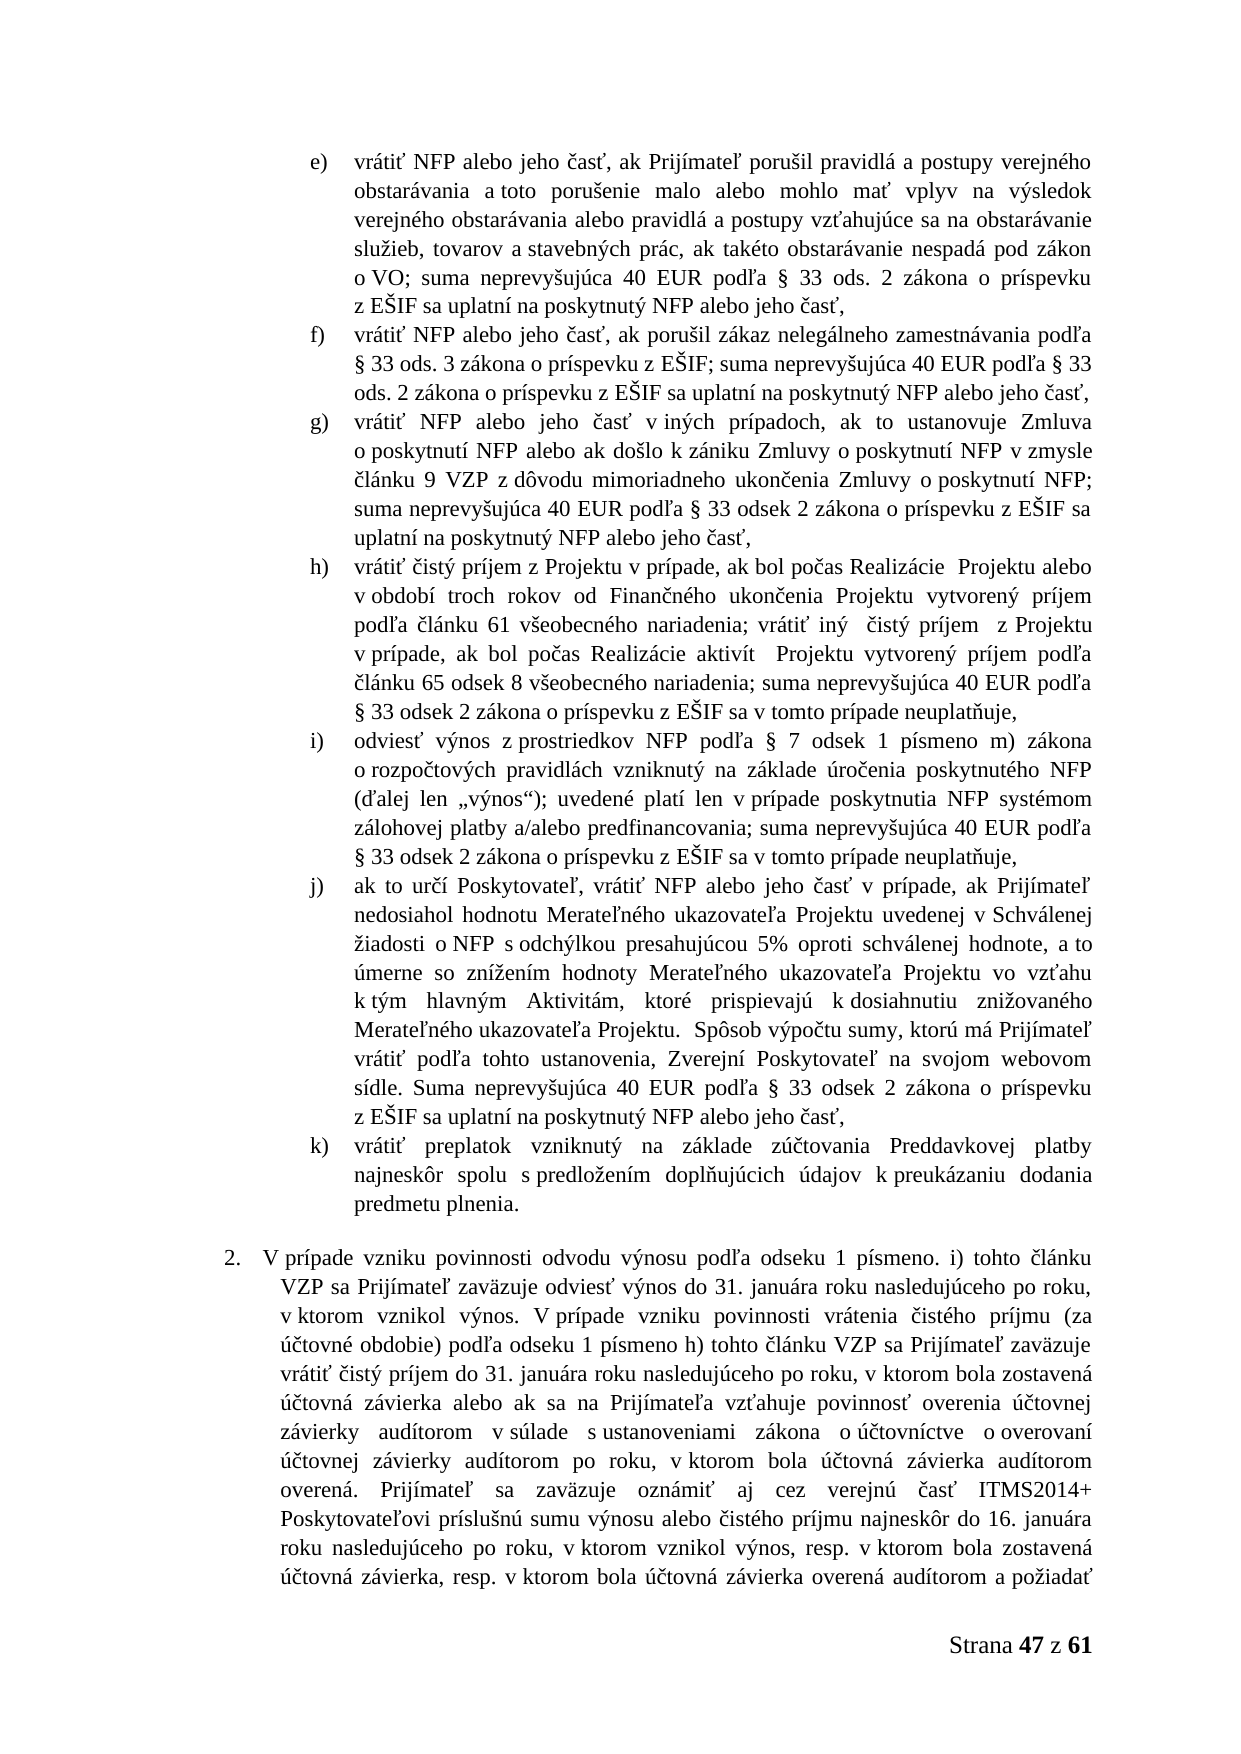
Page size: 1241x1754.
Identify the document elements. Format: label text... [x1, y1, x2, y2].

list vrátiť preplatok vzniknutý na základe zúčtovania Preddavkovej platby najneskôr spolu s predložením doplňujúcich údajov k preukázaniu dodania predmetu plnenia. [310, 1132, 1092, 1217]
list vrátiť NFP alebo jeho časť v iných prípadoch, ak to ustanovuje Zmluva o poskytnutí NFP alebo ak došlo k zániku Zmluvy o poskytnutí NFP v zmysle článku 9 VZP z dôvodu mimoriadneho ukončenia Zmluvy o poskytnutí NFP; suma neprevyšujúca 40 EUR podľa § 33 odsek 2 zákona o príspevku z EŠIF sa uplatní na poskytnutý NFP alebo jeho časť, [310, 408, 1092, 551]
list vrátiť NFP alebo jeho časť, ak Prijímateľ porušil pravidlá a postupy verejného obstarávania a toto porušenie malo alebo mohlo mať vplyv na výsledok verejného obstarávania alebo pravidlá a postupy vzťahujúce sa na obstarávanie služieb, tovarov a stavebných prác, ak takéto obstarávanie nespadá pod zákon o VO; suma neprevyšujúca 40 EUR podľa § 33 ods. 2 zákona o príspevku z EŠIF sa uplatní na poskytnutý NFP alebo jeho časť, [310, 148, 1092, 319]
list vrátiť čistý príjem z Projektu v prípade, ak bol počas Realizácie Projektu alebo v období troch rokov od Finančného ukončenia Projektu vytvorený príjem podľa článku 61 všeobecného nariadenia; vrátiť iný čistý príjem z Projektu v prípade, ak bol počas Realizácie aktivít Projektu vytvorený príjem podľa článku 65 odsek 8 všeobecného nariadenia; suma neprevyšujúca 40 EUR podľa § 33 odsek 2 zákona o príspevku z EŠIF sa v tomto prípade neuplatňuje, [310, 553, 1092, 724]
list odviesť výnos z prostriedkov NFP podľa § 7 odsek 1 písmeno m) zákona o rozpočtových pravidlách vzniknutý na základe úročenia poskytnutého NFP (ďalej len „výnos“); uvedené platí len v prípade poskytnutia NFP systémom zálohovej platby a/alebo predfinancovania; suma neprevyšujúca 40 EUR podľa § 33 odsek 2 zákona o príspevku z EŠIF sa v tomto prípade neuplatňuje, [310, 727, 1092, 869]
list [224, 1244, 1092, 1589]
list vrátiť NFP alebo jeho časť, ak porušil zákaz nelegálneho zamestnávania podľa § 33 ods. 3 zákona o príspevku z EŠIF; suma neprevyšujúca 40 EUR podľa § 33 ods. 2 zákona o príspevku z EŠIF sa uplatní na poskytnutý NFP alebo jeho časť, [310, 321, 1092, 406]
list ak to určí Poskytovateľ, vrátiť NFP alebo jeho časť v prípade, ak Prijímateľ nedosiahol hodnotu Merateľného ukazovateľa Projektu uvedenej v Schválenej žiadosti o NFP s odchýlkou presahujúcou 5% oproti schválenej hodnote, a to úmerne so znížením hodnoty Merateľného ukazovateľa Projektu vo vzťahu k tým hlavným Aktivitám, ktoré prispievajú k dosiahnutiu znižovaného Merateľného ukazovateľa Projektu. Spôsob výpočtu sumy, ktorú má Prijímateľ vrátiť podľa tohto ustanovenia, Zverejní Poskytovateľ na svojom webovom sídle. Suma neprevyšujúca 40 EUR podľa § 33 odsek 2 zákona o príspevku z EŠIF sa uplatní na poskytnutý NFP alebo jeho časť, [310, 872, 1092, 1130]
